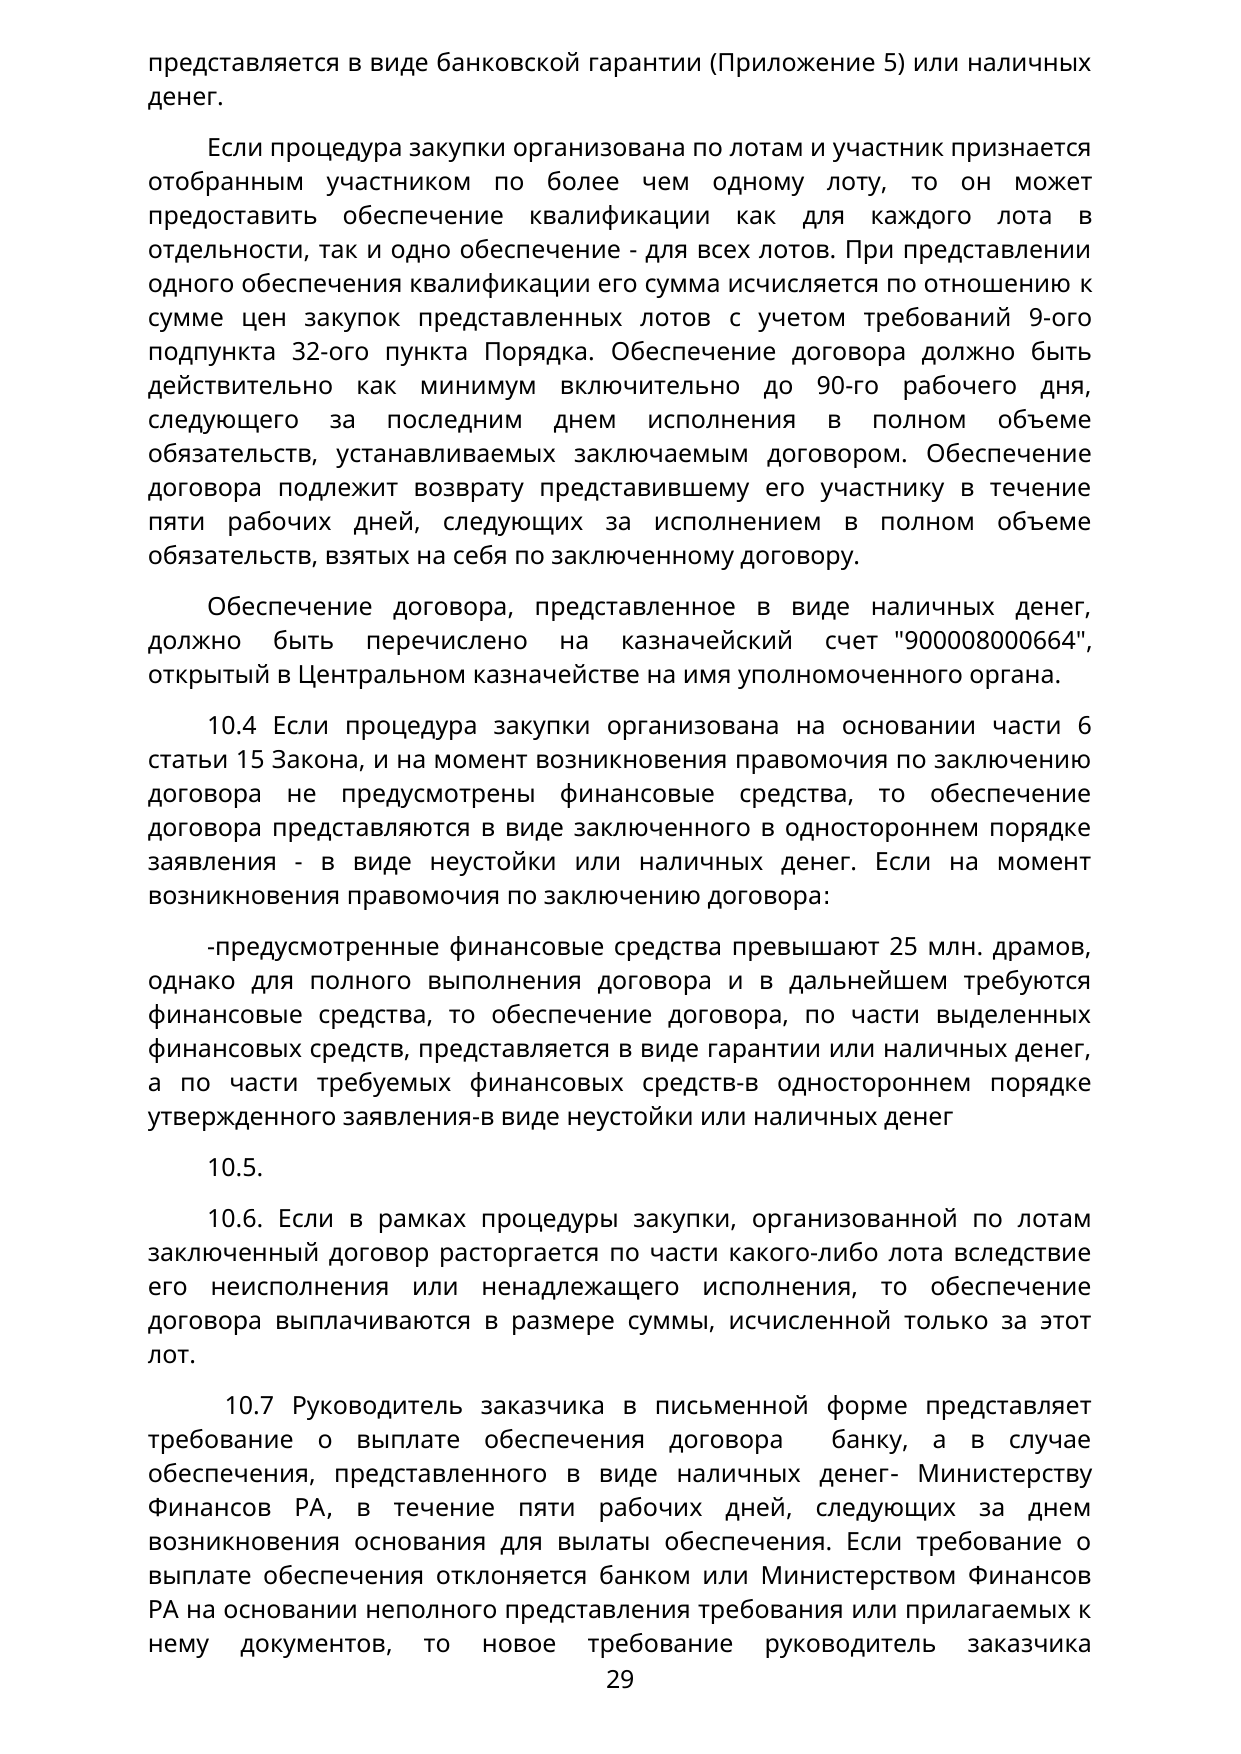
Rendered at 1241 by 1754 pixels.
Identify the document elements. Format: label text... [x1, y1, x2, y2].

text 10.6. Если в рамках процедуры закупки, организованной по лотам заключенный договор расторгается по части какого-либо лота вследствие его неисполнения или ненадлежащего исполнения, то обеспечение договора выплачиваются в размере суммы, исчисленной только за этот лот. [148, 1201, 1092, 1371]
text -предусмотренные финансовые средства превышают 25 млн. драмов, однако для полного выполнения договора и в дальнейшем требуются финансовые средства, то обеспечение договора, по части выделенных финансовых средств, представляется в виде гарантии или наличных денег, а по части требуемых финансовых средств-в одностороннем порядке утвержденного заявления-в виде неустойки или наличных денег [148, 929, 1092, 1133]
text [148, 44, 1092, 112]
text Обеспечение договора, представленное в виде наличных денег, должно быть перечислено на казначейский счет "900008000664", открытый в Центральном казначействе на имя уполномоченного органа. [148, 589, 1092, 691]
text Если процедура закупки организована по лотам и участник признается отобранным участником по более чем одному лоту, то он может предоставить обеспечение квалификации как для каждого лота в отдельности, так и одно обеспечение - для всех лотов. При представлении одного обеспечения квалификации его сумма исчисляется по отношению к сумме цен закупок представленных лотов с учетом требований 9-ого подпункта 32-ого пункта Порядка. Обеспечение договора должно быть действительно как минимум включительно до 90-го рабочего дня, следующего за последним днем исполнения в полном объеме обязательств, устанавливаемых заключаемым договором. Обеспечение договора подлежит возврату представившему его участнику в течение пяти рабочих дней, следующих за исполнением в полном объеме обязательств, взятых на себя по заключенному договору. [148, 129, 1092, 572]
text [148, 1387, 1092, 1660]
text 10.5. [148, 1150, 1092, 1184]
text 10.4 Если процедура закупки организована на основании части 6 статьи 15 Закона, и на момент возникновения правомочия по заключению договора не предусмотрены финансовые средства, то обеспечение договора представляются в виде заключенного в одностороннем порядке заявления - в виде неустойки или наличных денег. Если на момент возникновения правомочия по заключению договора: [148, 708, 1092, 912]
